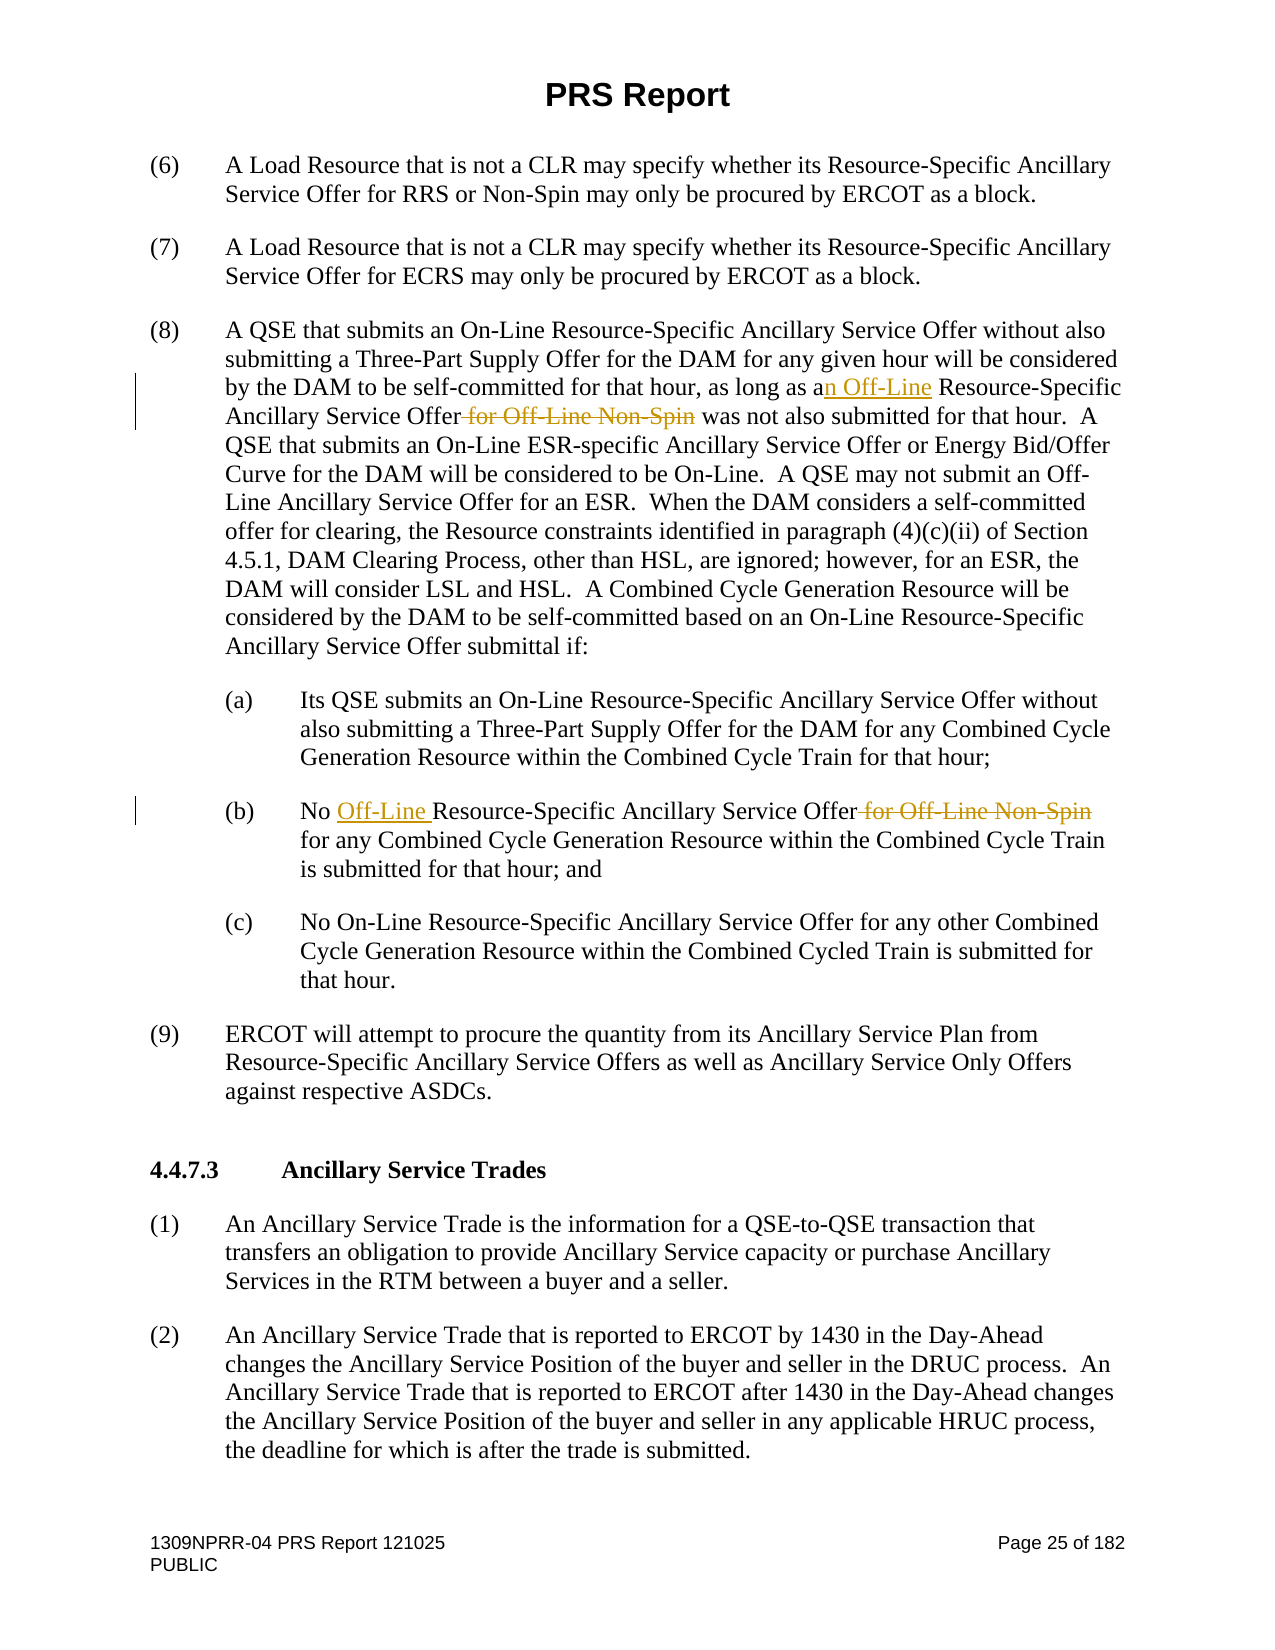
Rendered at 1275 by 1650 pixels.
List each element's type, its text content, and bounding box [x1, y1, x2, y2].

text (6) A Load Resource that is not a CLR may specify whether its Resource-Specific Ancillary Service Offer for RRS or Non-Spin may only be procured by ERCOT as a block. [150, 150, 1125, 207]
text (9) ERCOT will attempt to procure the quantity from its Ancillary Service Plan from Resource-Specific Ancillary Service Offers as well as Ancillary Service Only Offers against respective ASDCs. [150, 1019, 1125, 1105]
text (b) No Resource-Specific Ancillary Service Offer for any Combined Cycle Generation Resource within the Combined Cycle Train is submitted for that hour; and [225, 796, 1125, 882]
text (1) An Ancillary Service Trade is the information for a QSE-to-QSE transaction that transfers an obligation to provide Ancillary Service capacity or purchase Ancillary Services in the RTM between a buyer and a seller. [150, 1209, 1125, 1295]
text (c) No On-Line Resource-Specific Ancillary Service Offer for any other Combined Cycle Generation Resource within the Combined Cycled Train is submitted for that hour. [225, 907, 1125, 994]
text 4.4.7.3 Ancillary Service Trades [150, 1155, 1125, 1184]
text (8) A QSE that submits an On-Line Resource-Specific Ancillary Service Offer without also submitting a Three-Part Supply Offer for the DAM for any given hour will be considered by the DAM to be self-committed for that hour, as long as a Resource-Specific Ancillary Service Offer was not also submitted for that hour. A QSE that submits an On-Line ESR-specific Ancillary Service Offer or Energy Bid/Offer Curve for the DAM will be considered to be On-Line. A QSE may not submit an Off-Line Ancillary Service Offer for an ESR. When the DAM considers a self-committed offer for clearing, the Resource constraints identified in paragraph (4)(c)(ii) of Section 4.5.1, DAM Clearing Process, other than HSL, are ignored; however, for an ESR, the DAM will consider LSL and HSL. A Combined Cycle Generation Resource will be considered by the DAM to be self-committed based on an On-Line Resource-Specific Ancillary Service Offer submittal if: [150, 315, 1125, 660]
text (7) A Load Resource that is not a CLR may specify whether its Resource-Specific Ancillary Service Offer for ECRS may only be procured by ERCOT as a block. [150, 232, 1125, 290]
text (2) An Ancillary Service Trade that is reported to ERCOT by 1430 in the Day-Ahead changes the Ancillary Service Position of the buyer and seller in the DRUC process. An Ancillary Service Trade that is reported to ERCOT after 1430 in the Day-Ahead changes the Ancillary Service Position of the buyer and seller in any applicable HRUC process, the deadline for which is after the trade is submitted. [150, 1320, 1125, 1464]
text (a) Its QSE submits an On-Line Resource-Specific Ancillary Service Offer without also submitting a Three-Part Supply Offer for the DAM for any Combined Cycle Generation Resource within the Combined Cycle Train for that hour; [225, 685, 1125, 771]
